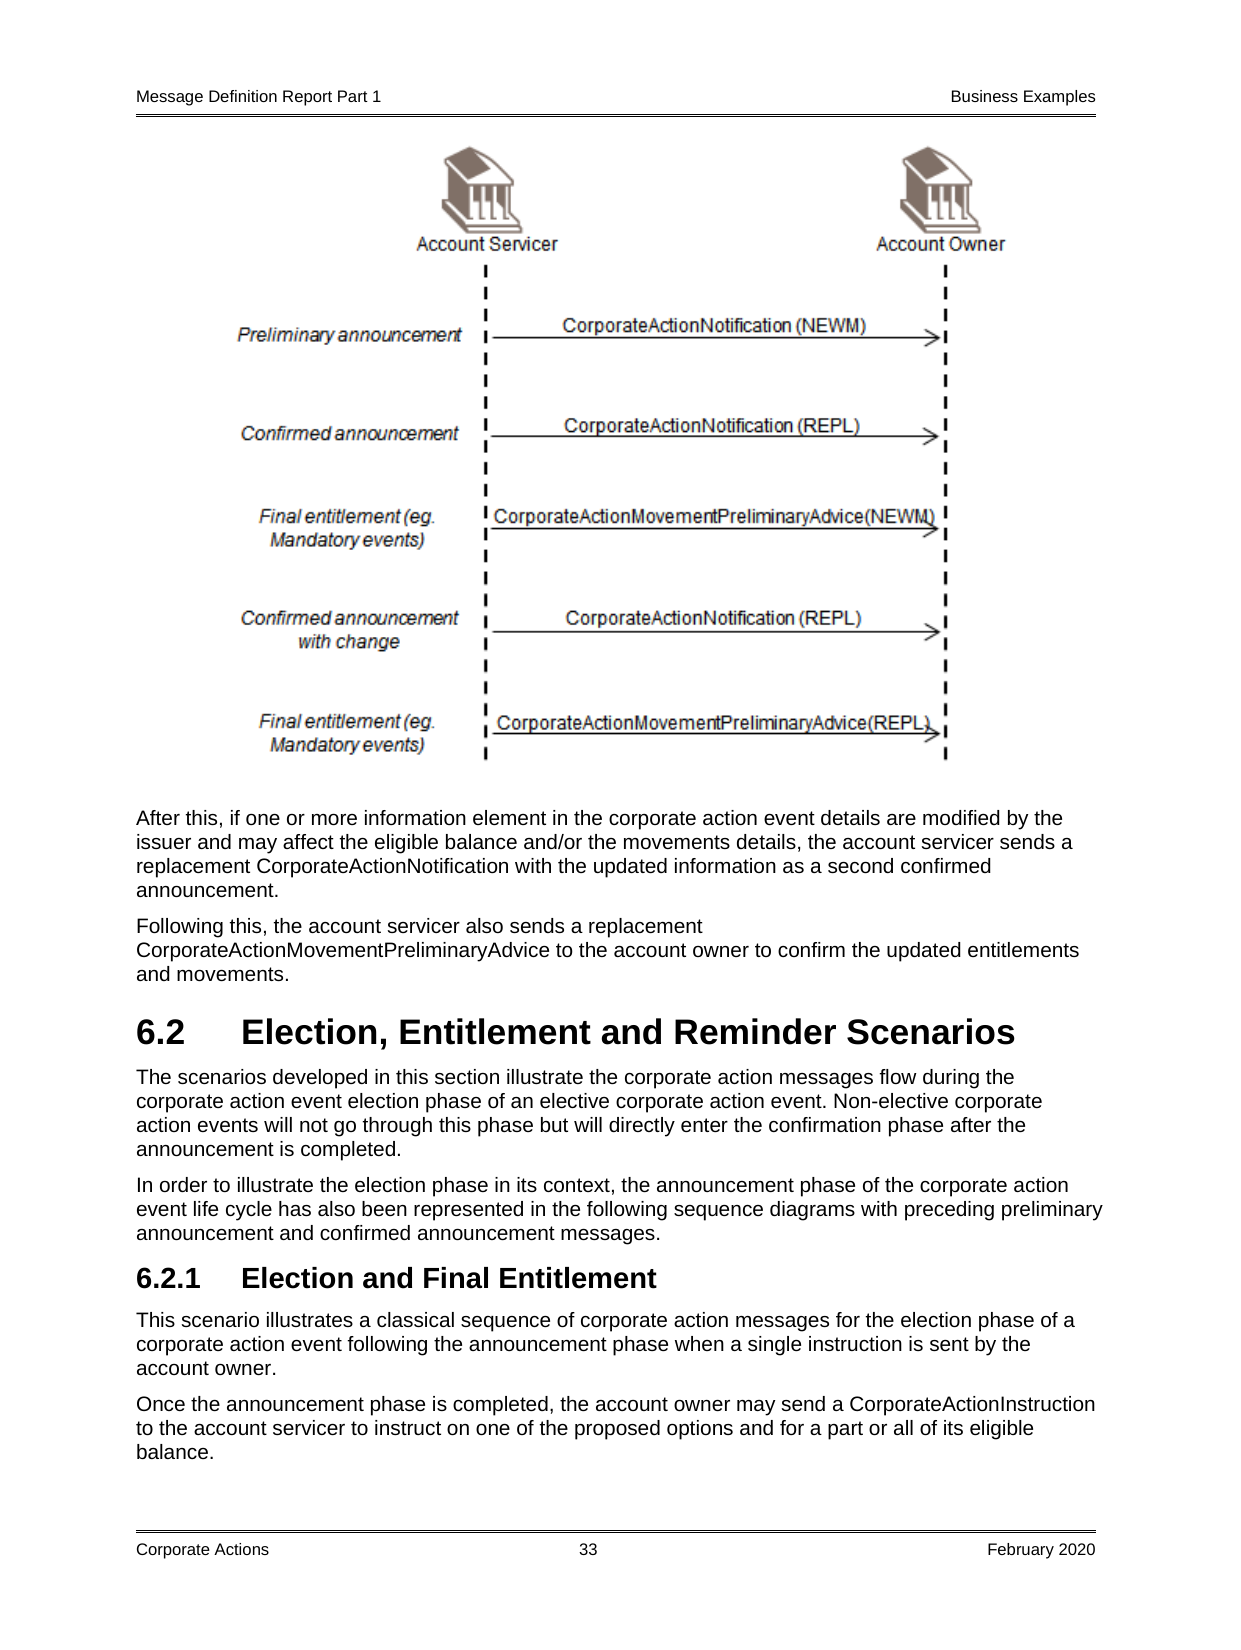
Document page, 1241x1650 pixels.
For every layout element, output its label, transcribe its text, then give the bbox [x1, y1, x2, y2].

text In order to illustrate the election phase in its context, the announcement phase of the corporate action event life cycle has also been represented in the following sequence diagrams with preceding preliminary announcement and confirmed announcement messages. [136, 1173, 1104, 1245]
text This scenario illustrates a classical sequence of corporate action messages for the election phase of a corporate action event following the announcement phase when a single instruction is sent by the account owner. [136, 1307, 1104, 1379]
picture [231, 140, 1010, 769]
text Following this, the account servicer also sends a replacement CorporateActionMovementPreliminaryAdvice to the account owner to confirm the updated entitlements and movements. [136, 914, 1104, 986]
subtitle Election, Entitlement and Reminder Scenarios [136, 1011, 1104, 1052]
text The scenarios developed in this section illustrate the corporate action messages flow during the corporate action event election phase of an elective corporate action event. Non-elective corporate action events will not go through this phase but will directly enter the confirmation phase after the announcement is completed. [136, 1064, 1104, 1160]
subtitle Election and Final Entitlement [136, 1261, 1104, 1295]
text After this, if one or more information element in the corporate action event details are modified by the issuer and may affect the eligible balance and/or the movements details, the account servicer sends a replacement CorporateActionNotification with the updated information as a second confirmed announcement. [136, 806, 1104, 902]
text Once the announcement phase is completed, the account owner may send a CorporateActionInstruction to the account servicer to instruct on one of the proposed options and for a part or all of its eligible balance. [136, 1392, 1104, 1464]
